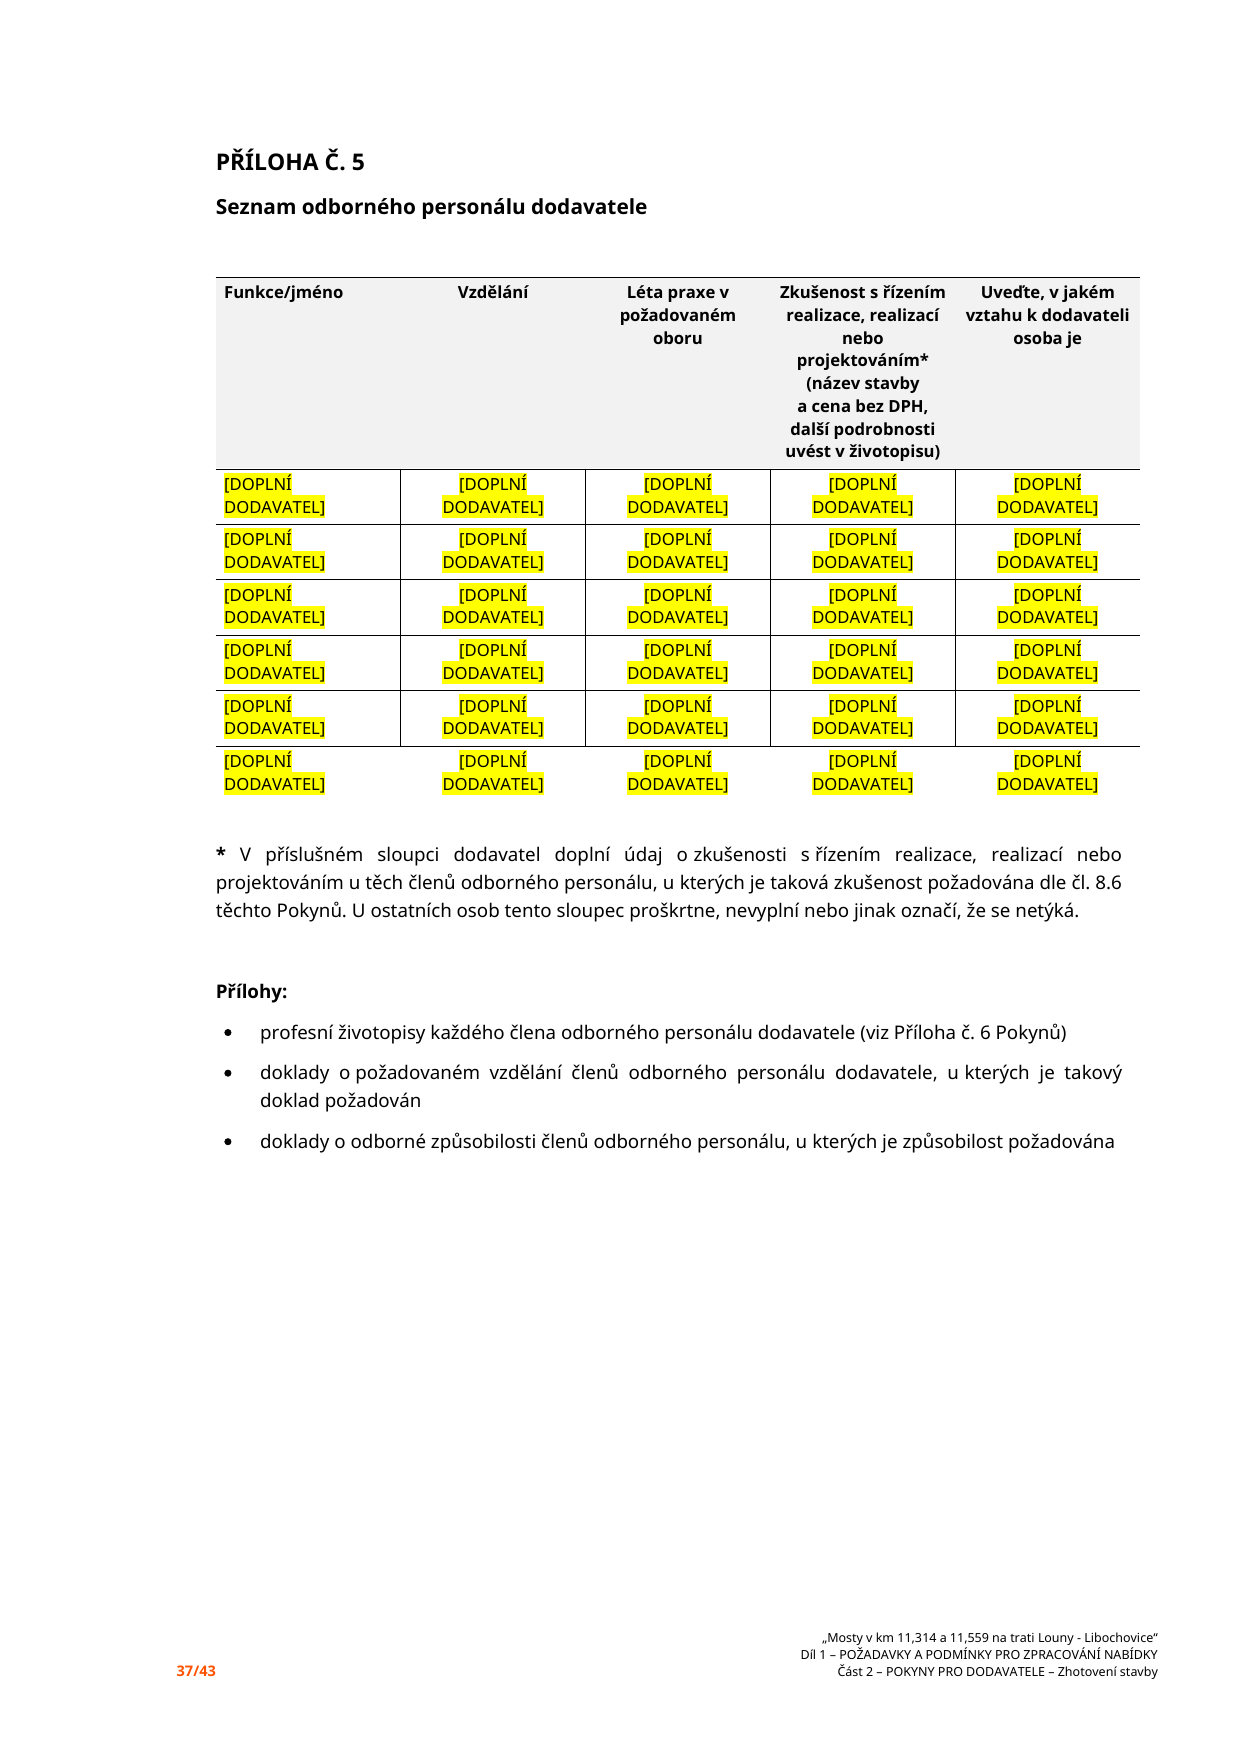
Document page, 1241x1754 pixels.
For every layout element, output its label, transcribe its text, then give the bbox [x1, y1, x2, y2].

table_cell [DOPLNÍ DODAVATEL] [956, 525, 1140, 579]
text Přílohy: [216, 978, 1122, 1004]
text profesní životopisy každého člena odborného personálu dodavatele (viz Příloha č. 6 Pokynů) [224, 1019, 1122, 1044]
table_cell [DOPLNÍ DODAVATEL] [956, 636, 1140, 690]
table_header Vzdělání [400, 278, 585, 468]
table_cell [DOPLNÍ DODAVATEL] [771, 691, 955, 746]
text doklady o odborné způsobilosti členů odborného personálu, u kterých je způsobilost požadována [224, 1128, 1122, 1154]
table_cell [DOPLNÍ DODAVATEL] [586, 636, 770, 690]
table_cell [DOPLNÍ DODAVATEL] [586, 580, 770, 635]
text doklady o požadovaném vzdělání členů odborného personálu dodavatele, u kterých je takový doklad požadován [224, 1059, 1122, 1113]
text Seznam odborného personálu dodavatele [216, 192, 1122, 221]
table_cell [DOPLNÍ DODAVATEL] [771, 636, 955, 690]
table_header Funkce/jméno [216, 278, 400, 468]
table_cell [DOPLNÍ DODAVATEL] [216, 636, 400, 690]
text Příloha č. 5 [216, 146, 1122, 177]
table_cell [DOPLNÍ DODAVATEL] [401, 525, 585, 579]
table_cell [DOPLNÍ DODAVATEL] [400, 747, 585, 801]
table_cell [DOPLNÍ DODAVATEL] [401, 636, 585, 690]
table_cell [DOPLNÍ DODAVATEL] [216, 747, 400, 801]
table_cell [DOPLNÍ DODAVATEL] [216, 580, 400, 635]
table_cell [DOPLNÍ DODAVATEL] [956, 691, 1140, 746]
table_cell [DOPLNÍ DODAVATEL] [586, 691, 770, 746]
table_cell [DOPLNÍ DODAVATEL] [216, 691, 400, 746]
table_header Zkušenost s řízením realizace, realizací nebo projektováním* (název stavby a cena bez DPH, další podrobnosti uvést v životopisu) [770, 278, 955, 468]
table_cell [DOPLNÍ DODAVATEL] [770, 747, 955, 801]
table_cell [DOPLNÍ DODAVATEL] [401, 580, 585, 635]
table_cell [DOPLNÍ DODAVATEL] [586, 470, 770, 524]
table_cell [DOPLNÍ DODAVATEL] [771, 580, 955, 635]
table_header Uveďte, v jakém vztahu k dodavateli osoba je [955, 278, 1140, 468]
table_cell [DOPLNÍ DODAVATEL] [771, 525, 955, 579]
table_cell [DOPLNÍ DODAVATEL] [216, 525, 400, 579]
table_cell [DOPLNÍ DODAVATEL] [956, 580, 1140, 635]
table_cell [DOPLNÍ DODAVATEL] [401, 691, 585, 746]
table_cell [DOPLNÍ DODAVATEL] [586, 525, 770, 579]
text * V příslušném sloupci dodavatel doplní údaj o zkušenosti s řízením realizace, realizací nebo projektováním u těch členů odborného personálu, u kterých je taková zkušenost požadována dle čl. 8.6 těchto Pokynů. U ostatních osob tento sloupec proškrtne, nevyplní nebo jinak označí, že se netýká. [216, 841, 1122, 923]
table_cell [DOPLNÍ DODAVATEL] [955, 747, 1140, 801]
table_cell [DOPLNÍ DODAVATEL] [956, 470, 1140, 524]
table_cell [DOPLNÍ DODAVATEL] [585, 747, 770, 801]
table_cell [DOPLNÍ DODAVATEL] [771, 470, 955, 524]
table_cell [DOPLNÍ DODAVATEL] [216, 470, 400, 524]
table_cell [DOPLNÍ DODAVATEL] [401, 470, 585, 524]
table_header Léta praxe v požadovaném oboru [585, 278, 770, 468]
